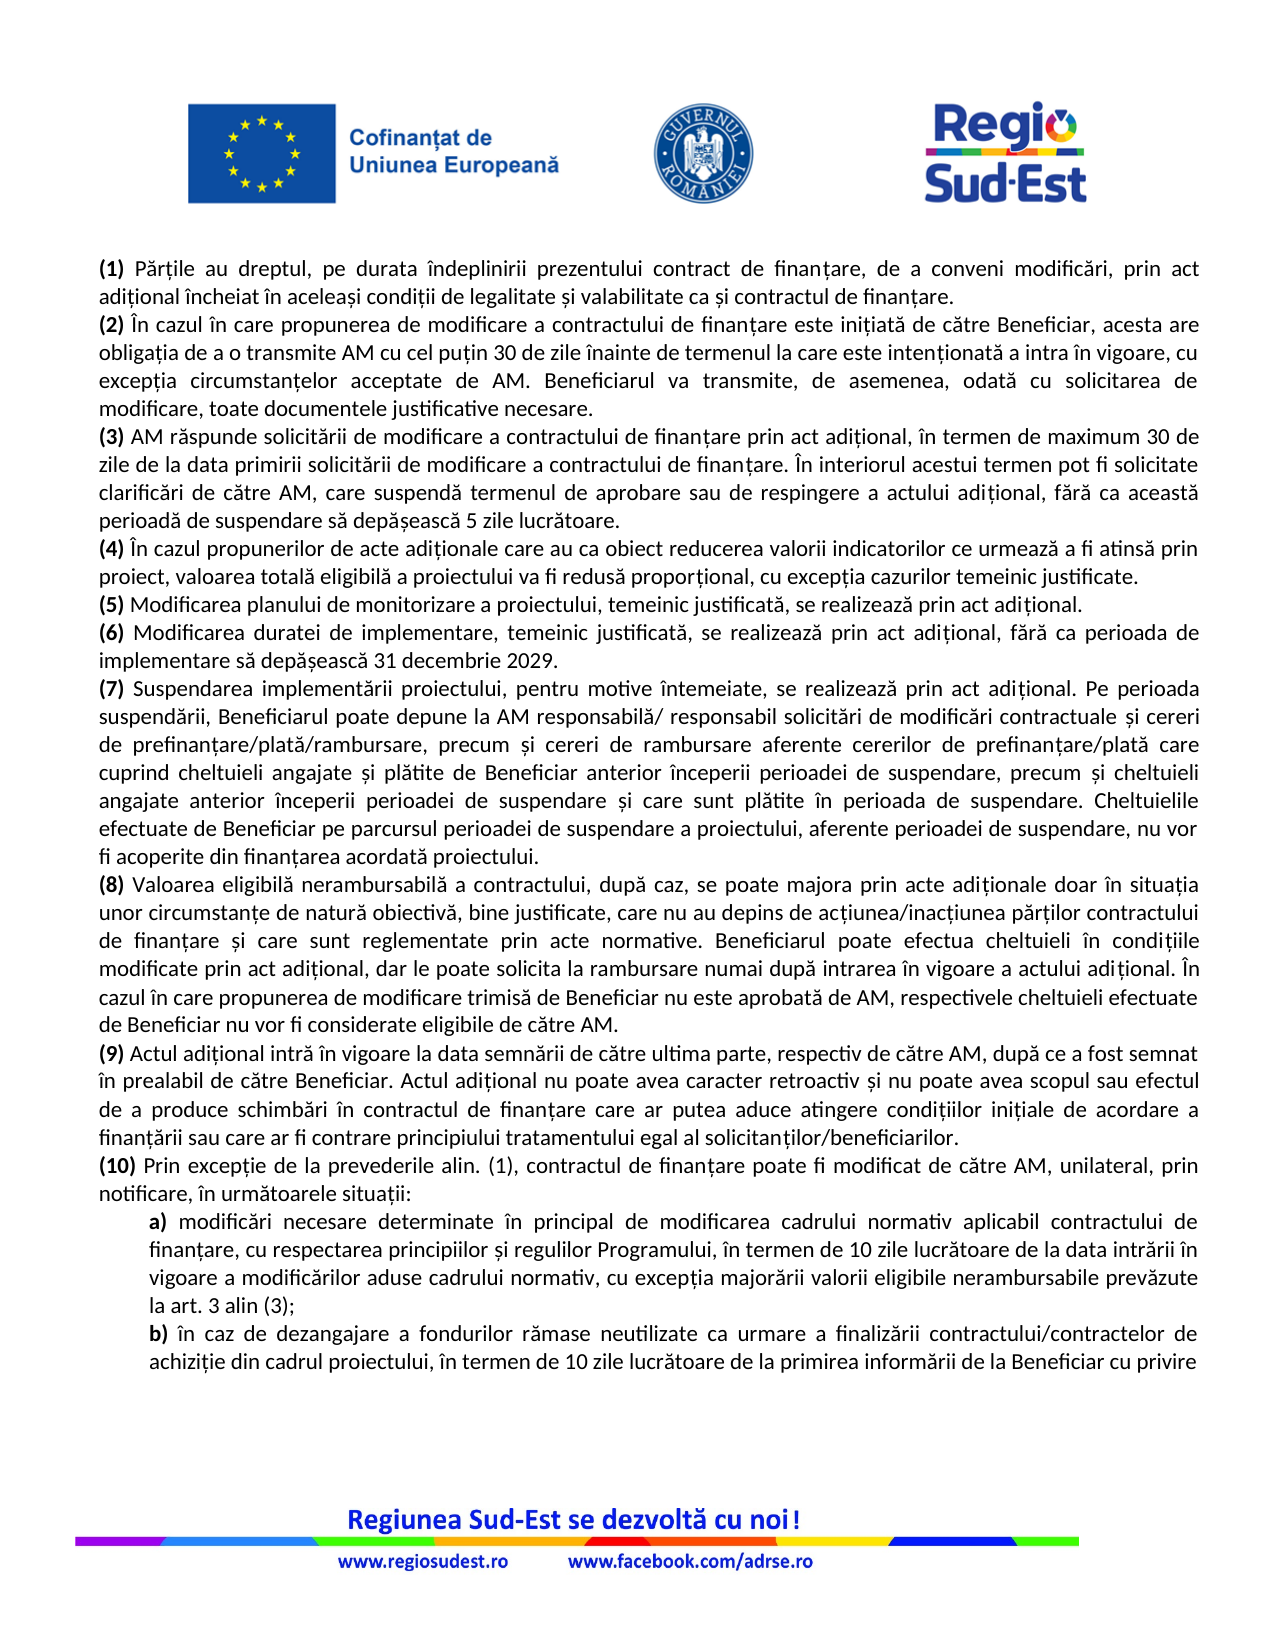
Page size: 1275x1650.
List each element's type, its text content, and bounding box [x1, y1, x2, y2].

text (9) Actul adiţional intră în vigoare la data semnării de către ultima parte, respectiv de către AM, după ce a fost semnat în prealabil de către Beneficiar. Actul adiţional nu poate avea caracter retroactiv şi nu poate avea scopul sau efectul de a produce schimbări în contractul de finanţare care ar putea aduce atingere condiţiilor iniţiale de acordare a finanţării sau care ar fi contrare principiului tratamentului egal al solicitanţilor/beneficiarilor. [98, 1039, 1200, 1151]
text (8) Valoarea eligibilă nerambursabilă a contractului, după caz, se poate majora prin acte adiţionale doar în situaţia unor circumstanţe de natură obiectivă, bine justificate, care nu au depins de acţiunea/inacţiunea părţilor contractului de finanţare şi care sunt reglementate prin acte normative. Beneficiarul poate efectua cheltuieli în condiţiile modificate prin act adiţional, dar le poate solicita la rambursare numai după intrarea în vigoare a actului adiţional. În cazul în care propunerea de modificare trimisă de Beneficiar nu este aprobată de AM, respectivele cheltuieli efectuate de Beneficiar nu vor fi considerate eligibile de către AM. [98, 871, 1200, 1039]
text a) modificări necesare determinate în principal de modificarea cadrului normativ aplicabil contractului de finanţare, cu respectarea principiilor şi regulilor Programului, în termen de 10 zile lucrătoare de la data intrării în vigoare a modificărilor aduse cadrului normativ, cu excepţia majorării valorii eligibile nerambursabile prevăzute la art. 3 alin (3); [149, 1207, 1200, 1319]
text (5) Modificarea planului de monitorizare a proiectului, temeinic justificată, se realizează prin act adiţional. [98, 590, 1200, 618]
picture [75, 1508, 1079, 1577]
text (6) Modificarea duratei de implementare, temeinic justificată, se realizează prin act adiţional, fără ca perioada de implementare să depăşească 31 decembrie 2029. [98, 618, 1200, 674]
text (4) În cazul propunerilor de acte adiţionale care au ca obiect reducerea valorii indicatorilor ce urmează a fi atinsă prin proiect, valoarea totală eligibilă a proiectului va fi redusă proporţional, cu excepţia cazurilor temeinic justificate. [98, 534, 1200, 590]
text (2) În cazul în care propunerea de modificare a contractului de finanţare este iniţiată de către Beneficiar, acesta are obligaţia de a o transmite AM cu cel puţin 30 de zile înainte de termenul la care este intenţionată a intra în vigoare, cu excepţia circumstanţelor acceptate de AM. Beneficiarul va transmite, de asemenea, odată cu solicitarea de modificare, toate documentele justificative necesare. [98, 310, 1200, 422]
text (3) AM răspunde solicitării de modificare a contractului de finanţare prin act adiţional, în termen de maximum 30 de zile de la data primirii solicitării de modificare a contractului de finanţare. În interiorul acestui termen pot fi solicitate clarificări de către AM, care suspendă termenul de aprobare sau de respingere a actului adiţional, fără ca această perioadă de suspendare să depăşească 5 zile lucrătoare. [98, 422, 1200, 534]
text (7) Suspendarea implementării proiectului, pentru motive întemeiate, se realizează prin act adiţional. Pe perioada suspendării, Beneficiarul poate depune la AM responsabilă/ responsabil solicitări de modificări contractuale şi cereri de prefinanţare/plată/rambursare, precum şi cereri de rambursare aferente cererilor de prefinanţare/plată care cuprind cheltuieli angajate şi plătite de Beneficiar anterior începerii perioadei de suspendare, precum şi cheltuieli angajate anterior începerii perioadei de suspendare şi care sunt plătite în perioada de suspendare. Cheltuielile efectuate de Beneficiar pe parcursul perioadei de suspendare a proiectului, aferente perioadei de suspendare, nu vor fi acoperite din finanţarea acordată proiectului. [98, 674, 1200, 871]
text (1) Părţile au dreptul, pe durata îndeplinirii prezentului contract de finanţare, de a conveni modificări, prin act adiţional încheiat în aceleaşi condiţii de legalitate şi valabilitate ca şi contractul de finanţare. [98, 254, 1200, 310]
picture [155, 73, 1120, 226]
text (10) Prin excepţie de la prevederile alin. (1), contractul de finanţare poate fi modificat de către AM, unilateral, prin notificare, în următoarele situaţii: [98, 1151, 1200, 1207]
